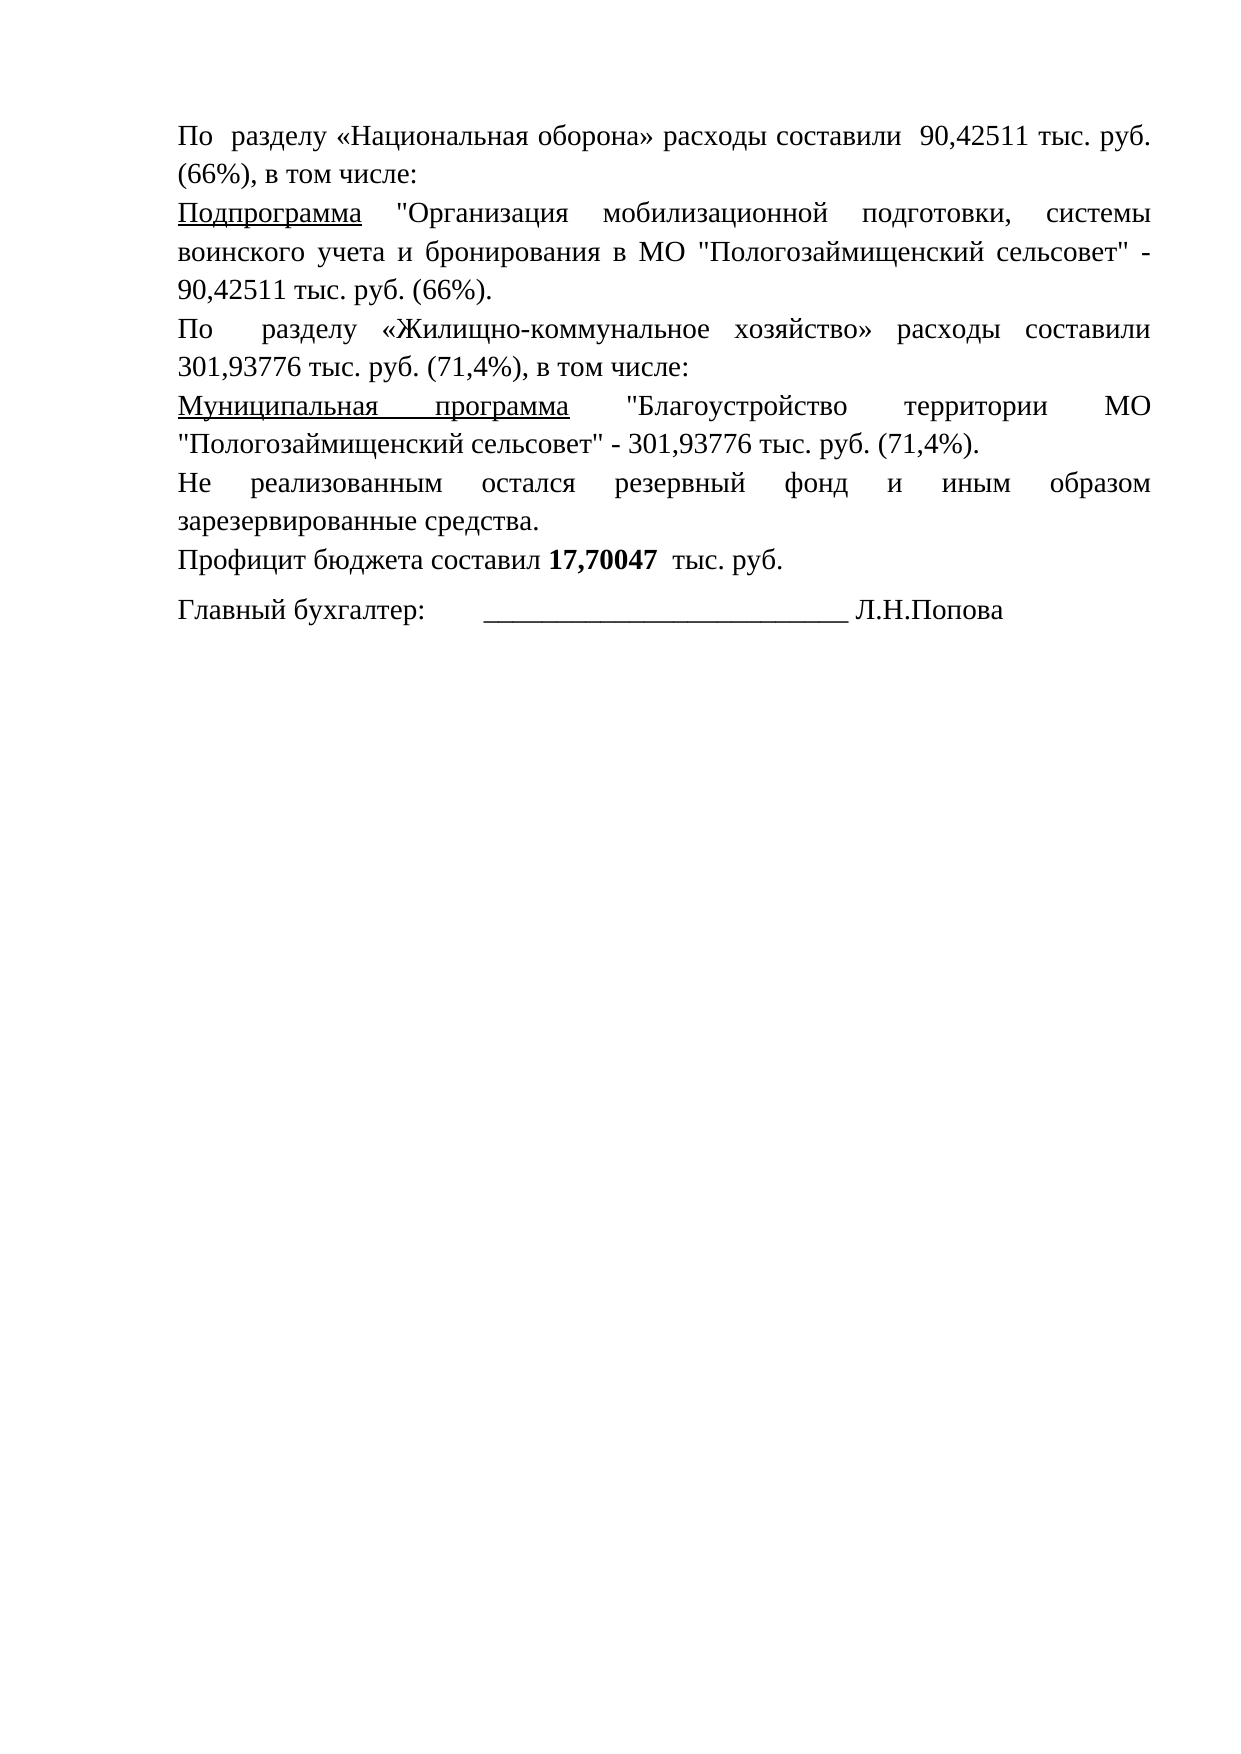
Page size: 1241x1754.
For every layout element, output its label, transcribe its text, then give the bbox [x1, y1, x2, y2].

text По разделу «Национальная оборона» расходы составили 90,42511 тыс. руб. (66%), в том числе: [177, 118, 1152, 190]
text По разделу «Жилищно-коммунальное хозяйство» расходы составили 301,93776 тыс. руб. (71,4%), в том числе: [177, 311, 1152, 383]
text Не реализованным остался резервный фонд и иным образом зарезервированные средства. [177, 465, 1152, 537]
text Профицит бюджета составил 17,70047 тыс. руб. [177, 542, 1152, 576]
text Главный бухгалтер: _________________________ Л.Н.Попова [177, 592, 1152, 626]
text Подпрограмма "Организация мобилизационной подготовки, системы воинского учета и бронирования в МО "Пологозаймищенский сельсовет" - 90,42511 тыс. руб. (66%). [177, 195, 1152, 306]
text Муниципальная программа "Благоустройство территории МО "Пологозаймищенский сельсовет" - 301,93776 тыс. руб. (71,4%). [177, 388, 1152, 460]
